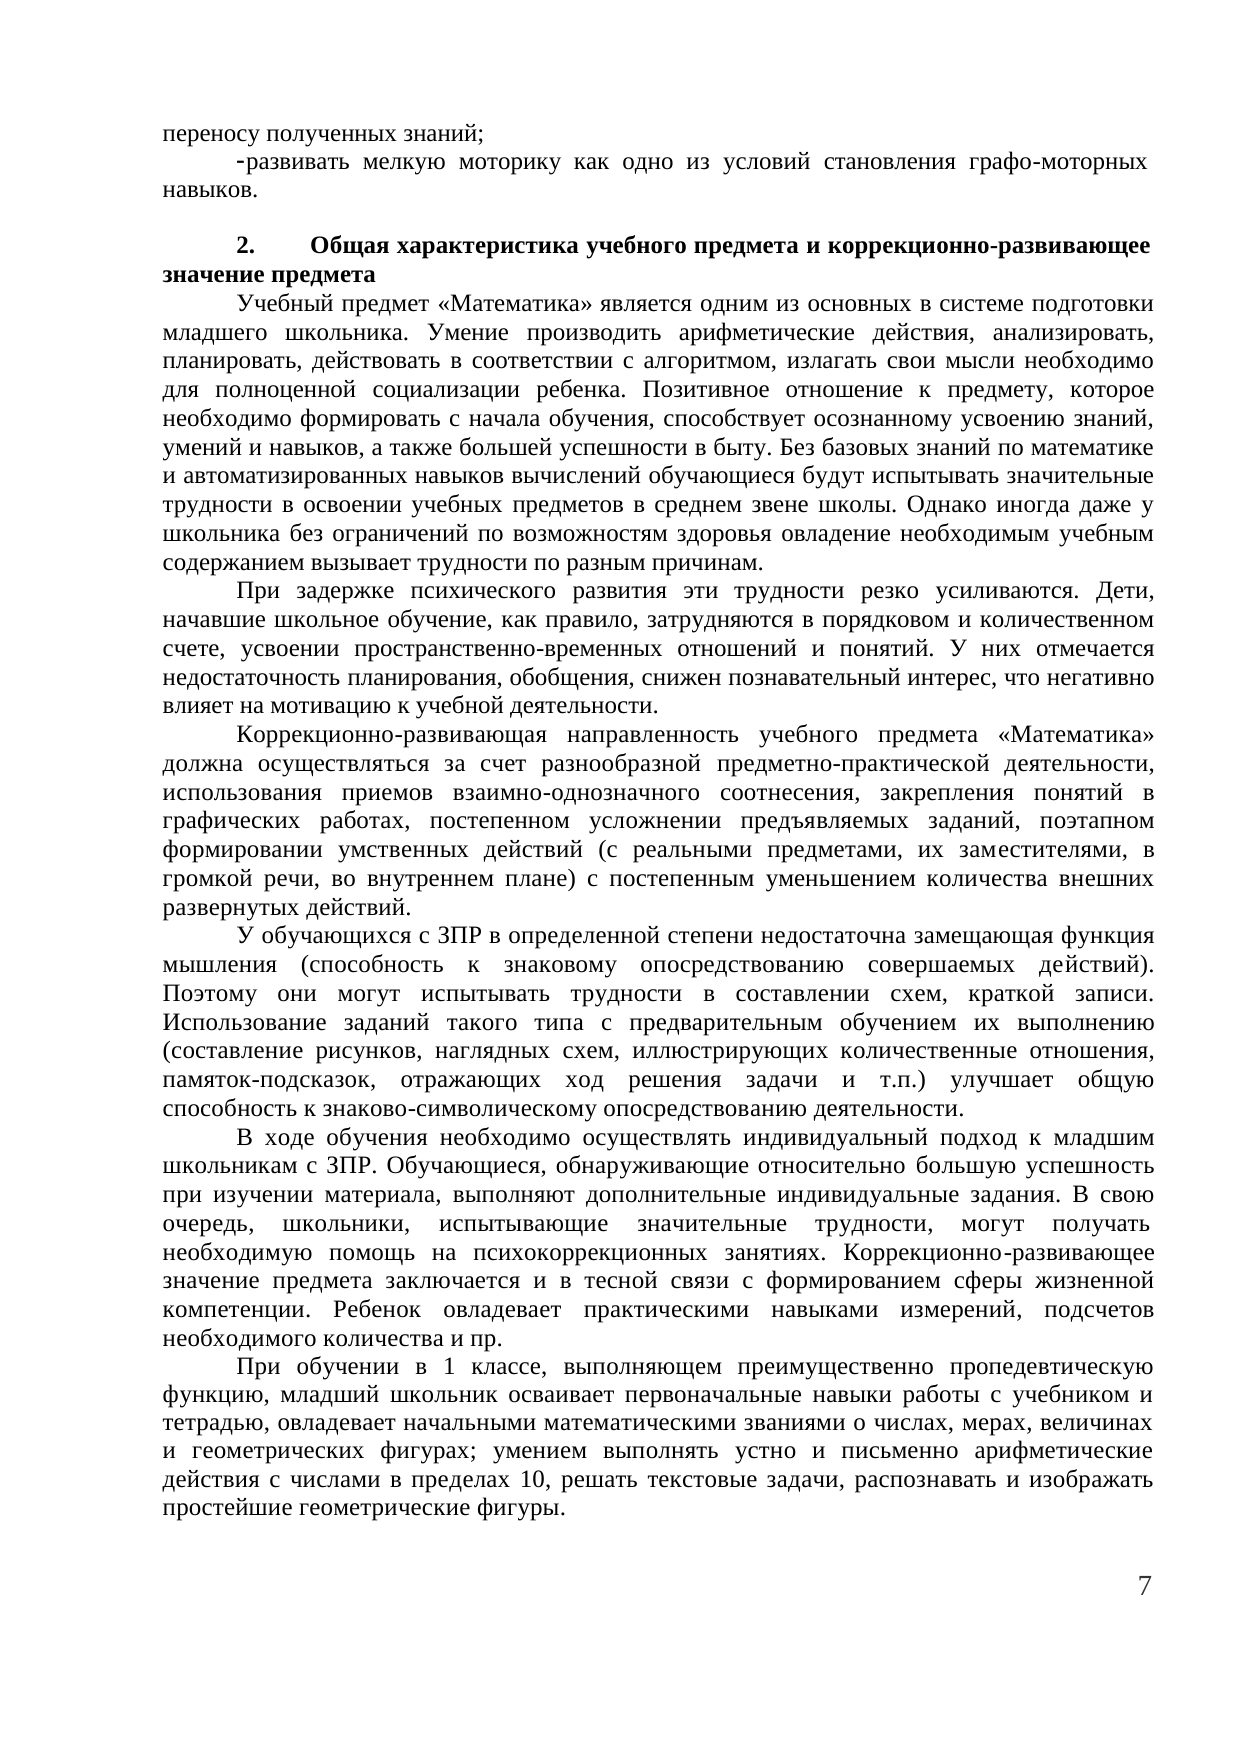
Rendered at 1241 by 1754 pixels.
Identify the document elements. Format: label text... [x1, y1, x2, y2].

text 7 [1137, 1568, 1155, 1602]
text В ходе обучения необходимо осуществлять индивидуальный подход к младшим школьникам с ЗПР. Обучающиеся, обнаруживающие относительно большую успешность при изучении материала, выполняют дополнительные индивидуальные задания. В свою очередь, школьники, испытывающие значительные трудности, могут получать необходимую помощь на психокоррекционных занятиях. Коррекционно-развивающее значение предмета заключается и в тесной связи с формированием сферы жизненной компетенции. Ребенок овладевает практическими навыками измерений, подсчетов необходимого количества и пр. [162, 1122, 1154, 1352]
text При обучении в 1 классе, выполняющем преимущественно пропедевтическую функцию, младший школьник осваивает первоначальные навыки работы с учебником и тетрадью, овладевает начальными математическими званиями о числах, мерах, величинах и геометрических фигурах; умением выполнять устно и письменно арифметические действия с числами в пределах 10, решать текстовые задачи, распознавать и изображать простейшие геометрические фигуры. [162, 1352, 1153, 1521]
text Учебный предмет «Математика» является одним из основных в системе подготовки младшего школьника. Умение производить арифметические действия, анализировать, планировать, действовать в соответствии с алгоритмом, излагать свои мысли необходимо для полноценной социализации ребенка. Позитивное отношение к предмету, которое необходимо формировать с начала обучения, способствует осознанному усвоению знаний, умений и навыков, а также большей успешности в быту. Без базовых знаний по математике и автоматизированных навыков вычислений обучающиеся будут испытывать значительные трудности в освоении учебных предметов в среднем звене школы. Однако иногда даже у школьника без ограничений по возможностям здоровья овладение необходимым учебным содержанием вызывает трудности по разным причинам. [162, 288, 1154, 575]
text Коррекционно-развивающая направленность учебного предмета «Математика» должна осуществляться за счет разнообразной предметно-практической деятельности, использования приемов взаимно-однозначного соотнесения, закрепления понятий в графических работах, постепенном усложнении предъявляемых заданий, поэтапном формировании умственных действий (с реальными предметами, их заместителями, в громкой речи, во внутреннем плане) с постепенным уменьшением количества внешних развернутых действий. [162, 719, 1154, 920]
text При задержке психического развития эти трудности резко усиливаются. Дети, начавшие школьное обучение, как правило, затрудняются в порядковом и количественном счете, усвоении пространственно-временных отношений и понятий. У них отмечается недостаточность планирования, обобщения, снижен познавательный интерес, что негативно влияет на мотивацию к учебной деятельности. [162, 575, 1154, 719]
text развивать мелкую моторику как одно из условий становления графо-моторных навыков. [162, 147, 1159, 203]
text 2. Общая характеристика учебного предмета и коррекционно-развивающее значение предмета [162, 231, 1159, 288]
text переносу полученных знаний; [162, 118, 1155, 147]
text У обучающихся с ЗПР в определенной степени недостаточна замещающая функция мышления (способность к знаковому опосредствованию совершаемых действий). Поэтому они могут испытывать трудности в составлении схем, краткой записи. Использование заданий такого типа с предварительным обучением их выполнению (составление рисунков, наглядных схем, иллюстрирующих количественные отношения, памяток-подсказок, отражающих ход решения задачи и т.п.) улучшает общую способность к знаково-символическому опосредствованию деятельности. [162, 920, 1154, 1122]
